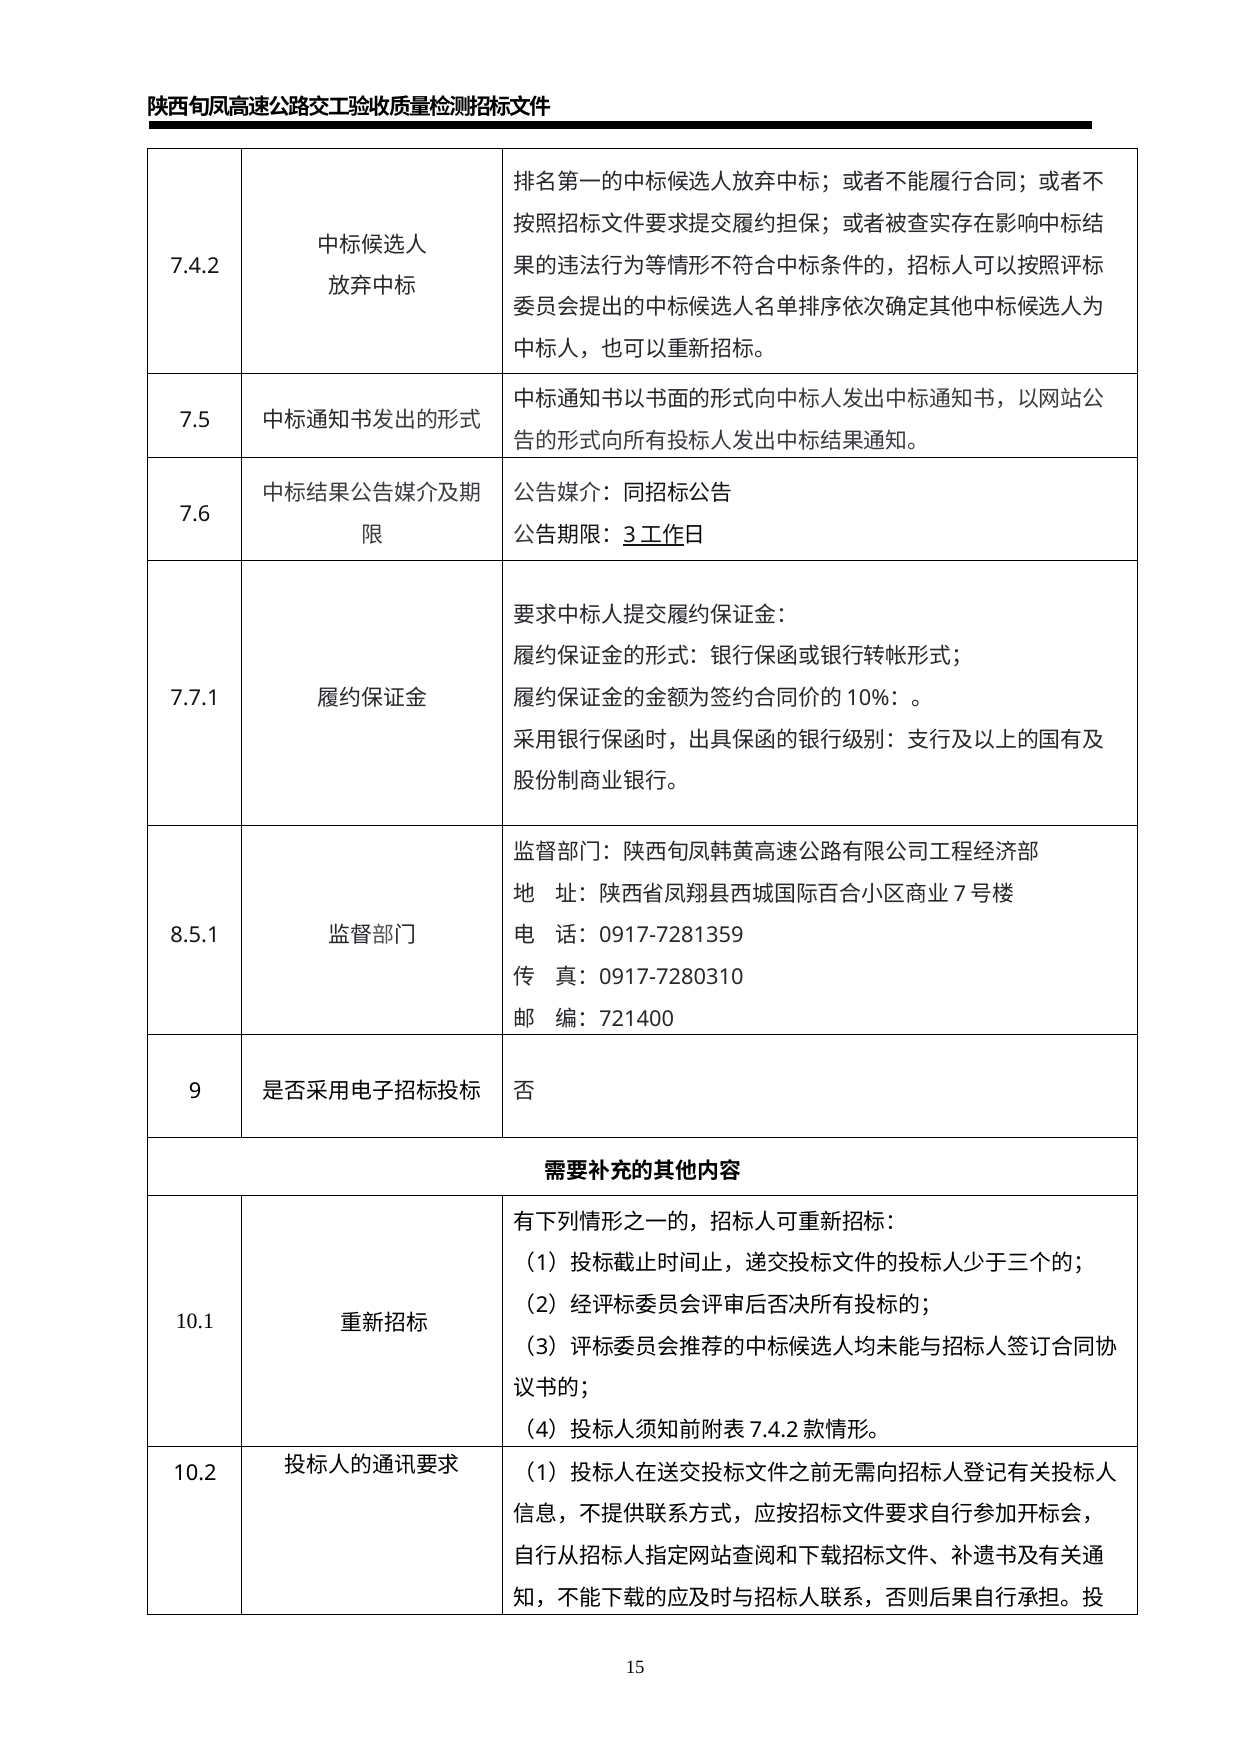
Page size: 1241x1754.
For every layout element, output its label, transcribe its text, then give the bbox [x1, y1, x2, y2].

table_cell 9 [148, 1035, 241, 1137]
table_cell 中标通知书以书面的形式向中标人发出中标通知书，以网站公告的形式向所有投标人发出中标结果通知。 [503, 374, 1137, 457]
table_cell 重新招标 [242, 1196, 502, 1446]
table_cell 监督部门 [242, 826, 502, 1034]
table_cell 投标人的通讯要求 [242, 1447, 502, 1613]
table_cell 否 [503, 1035, 1137, 1137]
table_cell 需要补充的其他内容 [148, 1138, 1137, 1195]
table_cell 8.5.1 [148, 826, 241, 1034]
table_cell 中标通知书发出的形式 [242, 374, 502, 457]
table_cell 7.7.1 [148, 561, 241, 825]
table_cell 公告媒介：同招标公告 公告期限：3工作日 [503, 458, 1137, 560]
table_cell 中标候选人 放弃中标 [242, 149, 502, 372]
table_cell 10.2 [148, 1447, 241, 1613]
table_cell 7.6 [148, 458, 241, 560]
table_cell 7.4.2 [148, 149, 241, 372]
table_cell 排名第一的中标候选人放弃中标；或者不能履行合同；或者不按照招标文件要求提交履约担保；或者被查实存在影响中标结果的违法行为等情形不符合中标条件的，招标人可以按照评标委员会提出的中标候选人名单排序依次确定其他中标候选人为中标人，也可以重新招标。 [503, 149, 1137, 372]
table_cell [503, 1447, 1137, 1613]
table_cell 监督部门：陕西旬凤韩黄高速公路有限公司工程经济部 地 址：陕西省凤翔县西城国际百合小区商业7号楼 电 话：0917-7281359 传 真：0917-7280310 邮 编：721400 [503, 826, 1137, 1034]
table_cell 10.1 [148, 1196, 241, 1446]
table_cell 有下列情形之一的，招标人可重新招标： （1）投标截止时间止，递交投标文件的投标人少于三个的； （2）经评标委员会评审后否决所有投标的； （3）评标委员会推荐的中标候选人均未能与招标人签订合同协议书的； （4）投标人须知前附表7.4.2款情形。 [503, 1196, 1137, 1446]
table_cell 中标结果公告媒介及期限 [242, 458, 502, 560]
table_cell 是否采用电子招标投标 [242, 1035, 502, 1137]
table_cell 要求中标人提交履约保证金： 履约保证金的形式：银行保函或银行转帐形式； 履约保证金的金额为签约合同价的10%：。 采用银行保函时，出具保函的银行级别：支行及以上的国有及股份制商业银行。 [503, 561, 1137, 825]
table_cell 履约保证金 [242, 561, 502, 825]
table_cell 7.5 [148, 374, 241, 457]
